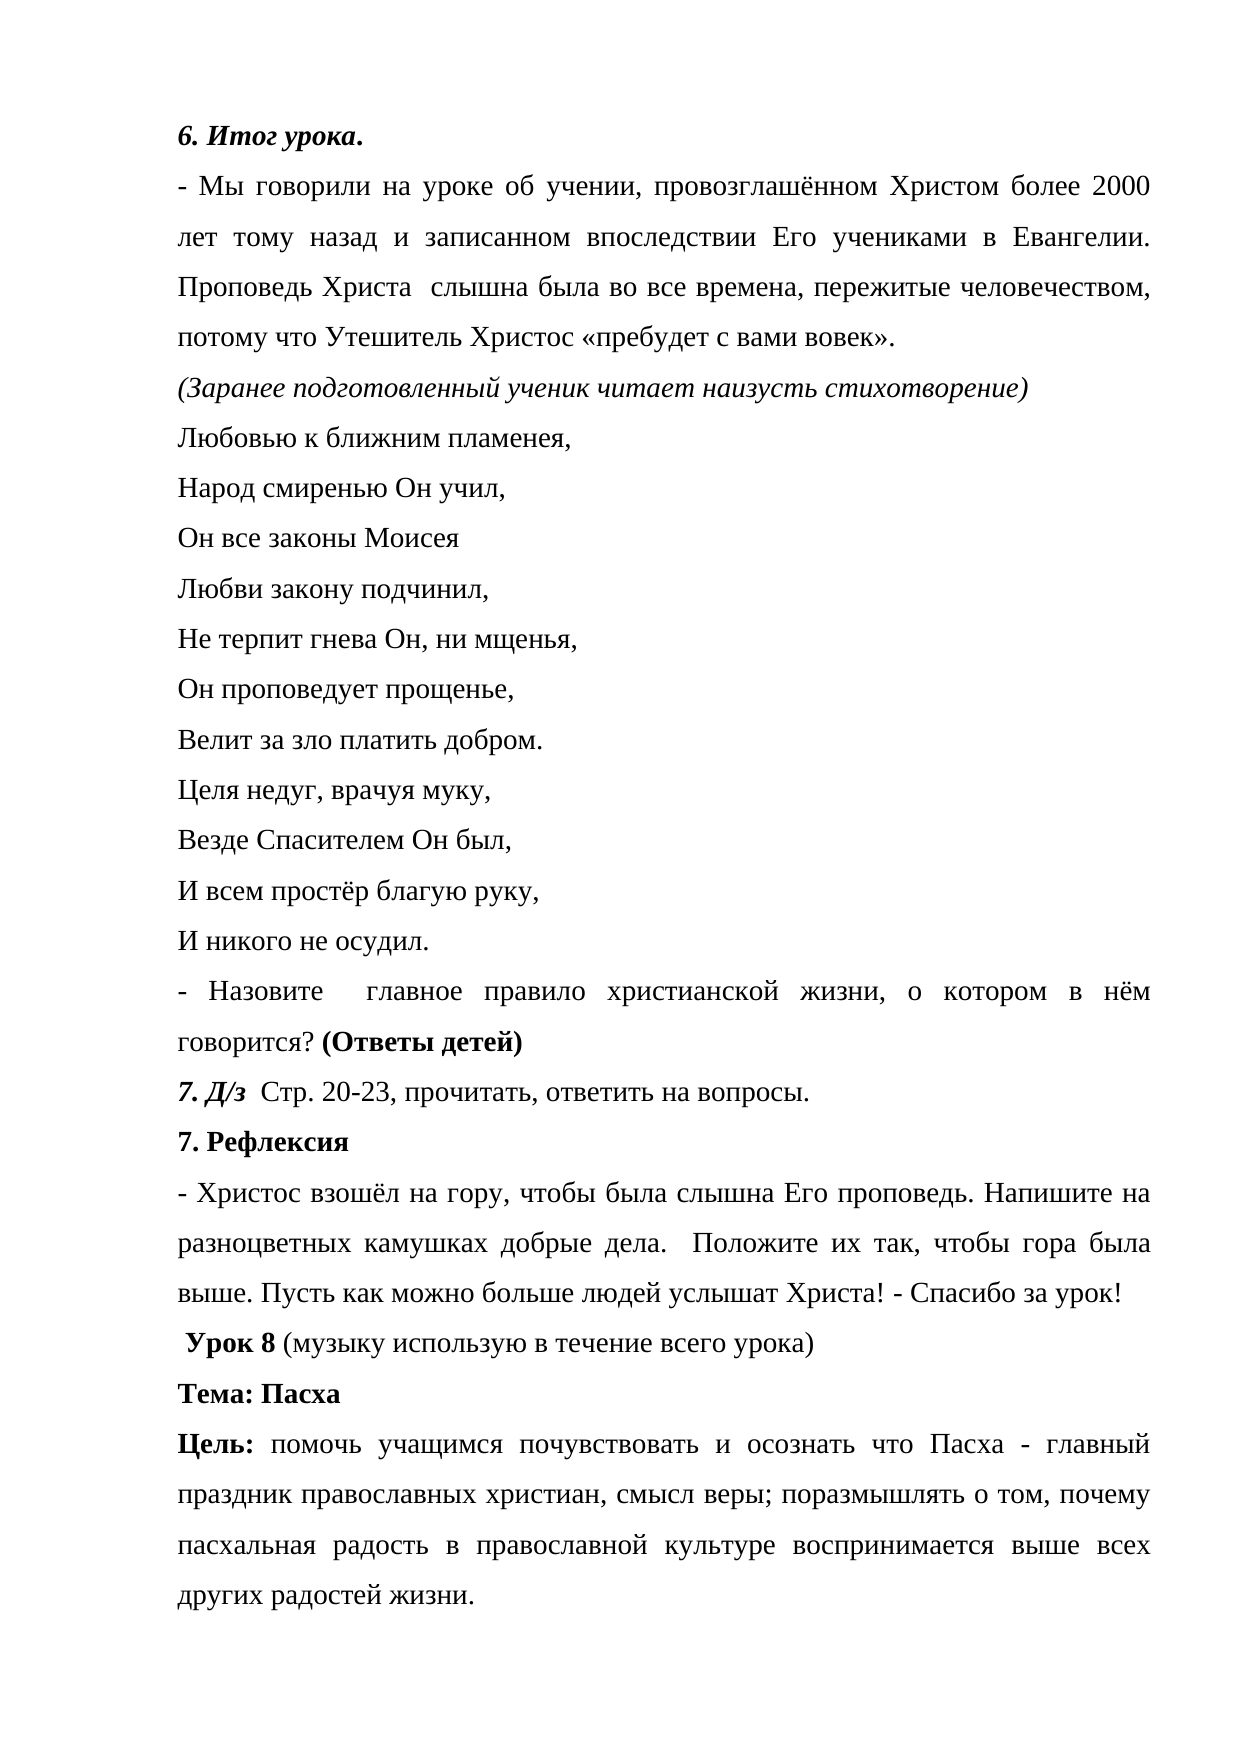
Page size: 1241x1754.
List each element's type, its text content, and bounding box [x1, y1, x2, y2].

text Цель: помочь учащимся почувствовать и осознать что Пасха - главный праздник православных христиан, смысл веры; поразмышлять о том, почему пасхальная радость в православной культуре воспринимается выше всех других радостей жизни. [177, 1426, 1152, 1611]
text Любовью к ближним пламенея, [177, 420, 1152, 453]
text И всем простёр благую руку, [177, 873, 1152, 906]
text 7. Рефлексия [177, 1124, 1152, 1158]
text Не терпит гнева Он, ни мщенья, [177, 621, 1152, 655]
text Он все законы Моисея [177, 521, 1152, 554]
text 7. Д/з Стр. 20-23, прочитать, ответить на вопросы. [177, 1074, 1152, 1108]
text Тема: Пасха [177, 1376, 1152, 1409]
text - Христос взошёл на гору, чтобы была слышна Его проповедь. Напишите на разноцветных камушках добрые дела. Положите их так, чтобы гора была выше. Пусть как можно больше людей услышат Христа! - Спасибо за урок! [177, 1175, 1152, 1309]
text (Заранее подготовленный ученик читает наизусть стихотворение) [177, 370, 1152, 403]
text И никого не осудил. [177, 923, 1152, 957]
text - Назовите главное правило христианской жизни, о котором в нём говорится? (Ответы детей) [177, 973, 1152, 1057]
text Народ смиренью Он учил, [177, 470, 1152, 504]
text Везде Спасителем Он был, [177, 822, 1152, 856]
text - Мы говорили на уроке об учении, провозглашённом Христом более 2000 лет тому назад и записанном впоследствии Его учениками в Евангелии. Проповедь Христа слышна была во все времена, пережитые человечеством, потому что Утешитель Христос «пребудет с вами вовек». [177, 168, 1152, 353]
text Велит за зло платить добром. [177, 722, 1152, 755]
text Любви закону подчинил, [177, 571, 1152, 604]
text Он проповедует прощенье, [177, 672, 1152, 705]
text Целя недуг, врачуя муку, [177, 772, 1152, 806]
text 6. Итог урока. [177, 118, 1152, 152]
text Урок 8 (музыку использую в течение всего урока) [177, 1326, 1033, 1359]
